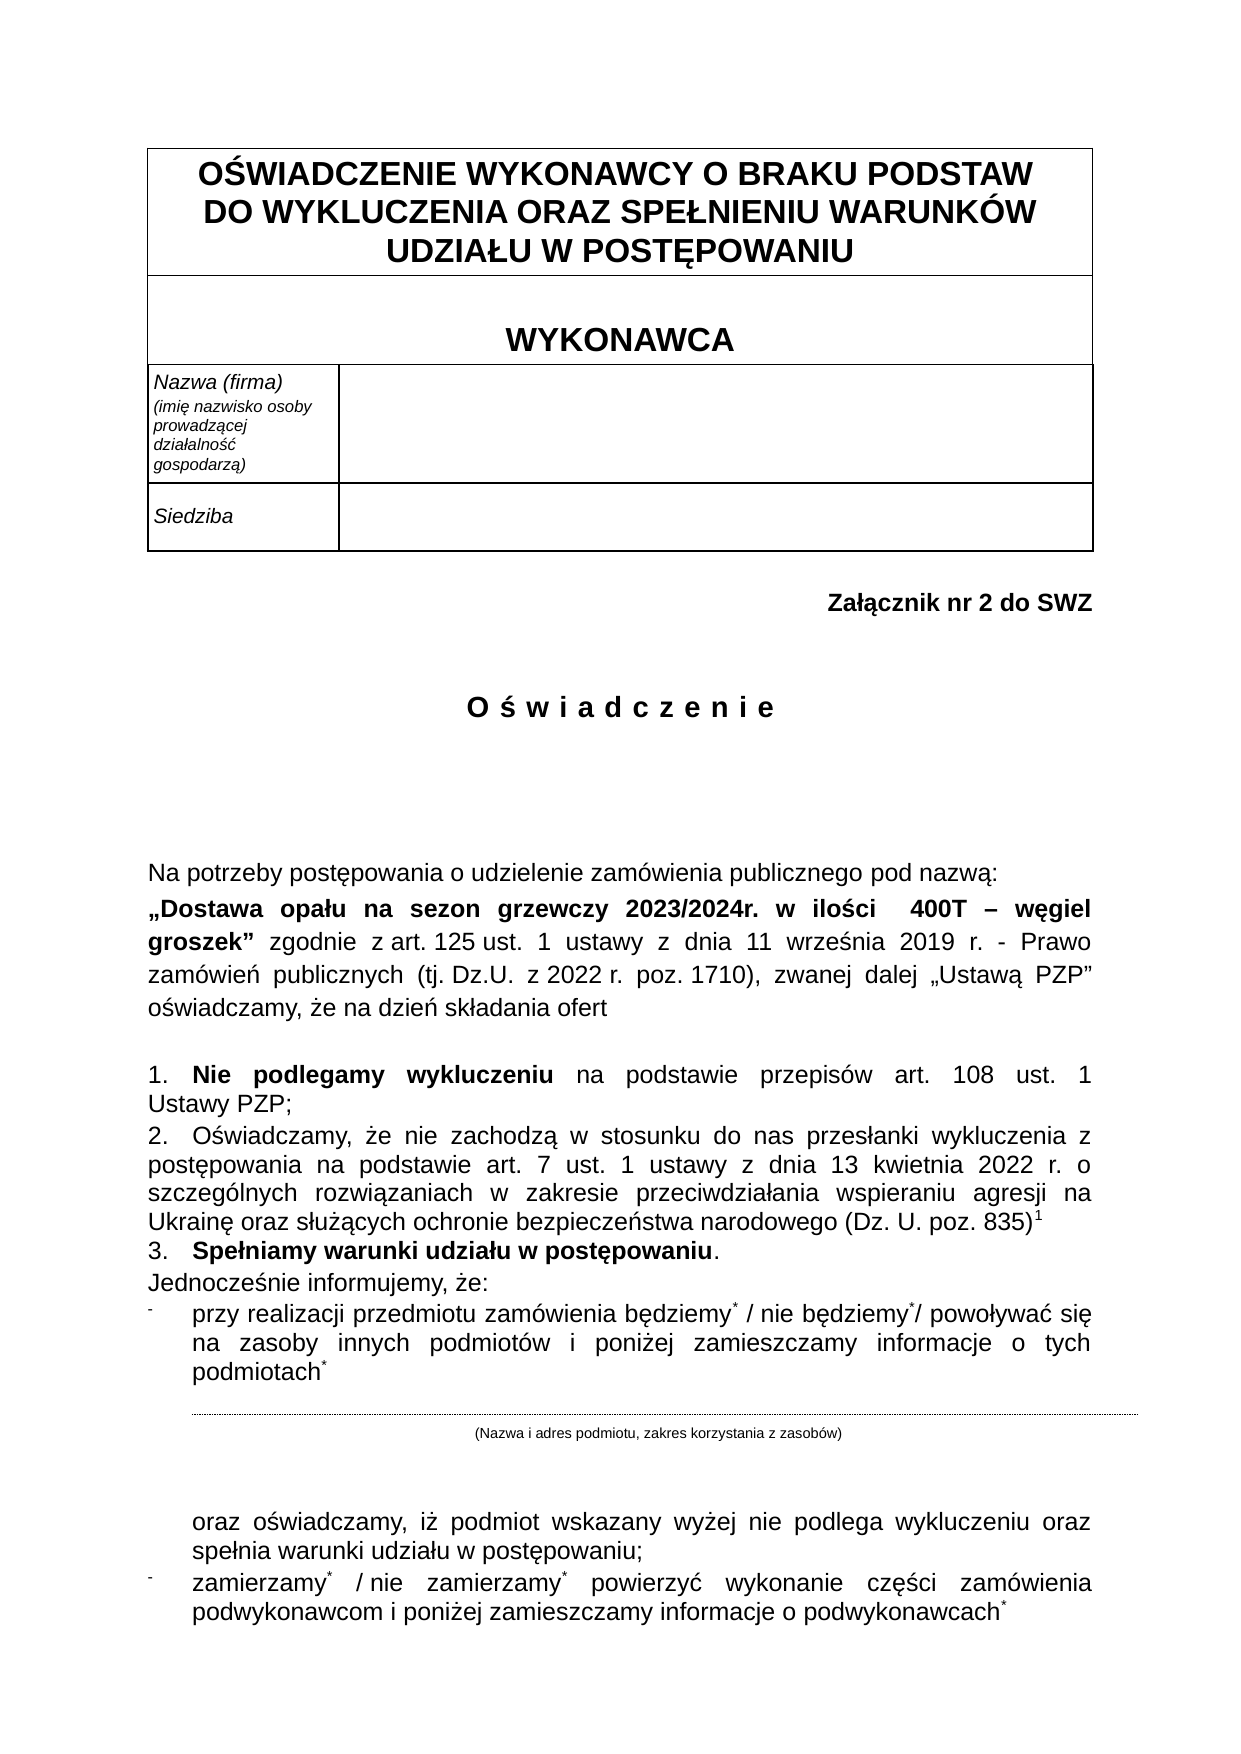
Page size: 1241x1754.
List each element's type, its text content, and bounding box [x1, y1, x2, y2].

text „Dostawa opału na sezon grzewczy 2023/2024r. w ilości 400T – węgiel groszek” zgodnie z art. 125 ust. 1 ustawy z dnia 11 września 2019 r. - Prawo zamówień publicznych (tj. Dz.U. z 2022 r. poz. 1710), zwanej dalej „Ustawą PZP” oświadczamy, że na dzień składania ofert [148, 894, 1093, 1022]
text Oświadczenie [148, 690, 1093, 723]
text Na potrzeby postępowania o udzielenie zamówienia publicznego pod nazwą: [148, 858, 1093, 887]
text Jednocześnie informujemy, że: [148, 1268, 1093, 1296]
table_cell [340, 484, 1092, 550]
text (Nazwa i adres podmiotu, zakres korzystania z zasobów) [224, 1420, 1093, 1441]
list Oświadczamy, że nie zachodzą w stosunku do nas przesłanki wykluczenia z postępowania na podstawie art. 7 ust. 1 ustawy z dnia 13 kwietnia 2022 r. o szczególnych rozwiązaniach w zakresie przeciwdziałania wspieraniu agresji na Ukrainę oraz służących ochronie bezpieczeństwa narodowego (Dz. U. poz. 835)1 [148, 1121, 1093, 1236]
table_header OŚWIADCZENIE WYKONAWCY O BRAKU PODSTAW DO WYKLUCZENIA ORAZ SPEŁNIENIU WARUNKÓW UDZIAŁU W POSTĘPOWANIU [148, 149, 1092, 275]
table_cell [340, 365, 1092, 482]
list zamierzamy* / nie zamierzamy* powierzyć wykonanie części zamówienia podwykonawcom i poniżej zamieszczamy informacje o podwykonawcach* [148, 1568, 1093, 1625]
table_cell WYKONAWCA [148, 276, 1092, 364]
text Załącznik nr 2 do SWZ [148, 588, 1093, 617]
table_cell Nazwa (firma) (imię nazwisko osoby prowadzącej działalność gospodarzą) [149, 365, 338, 482]
list Nie podlegamy wykluczeniu na podstawie przepisów art. 108 ust. 1 Ustawy PZP; [148, 1061, 1093, 1118]
list Spełniamy warunki udziału w postępowaniu. [148, 1236, 1093, 1265]
list przy realizacji przedmiotu zamówienia będziemy* / nie będziemy*/ powoływać się na zasoby innych podmiotów i poniżej zamieszczamy informacje o tych podmiotach* [148, 1299, 1093, 1386]
table_cell Siedziba [149, 484, 338, 550]
text oraz oświadczamy, iż podmiot wskazany wyżej nie podlega wykluczeniu oraz spełnia warunki udziału w postępowaniu; [192, 1507, 1093, 1565]
